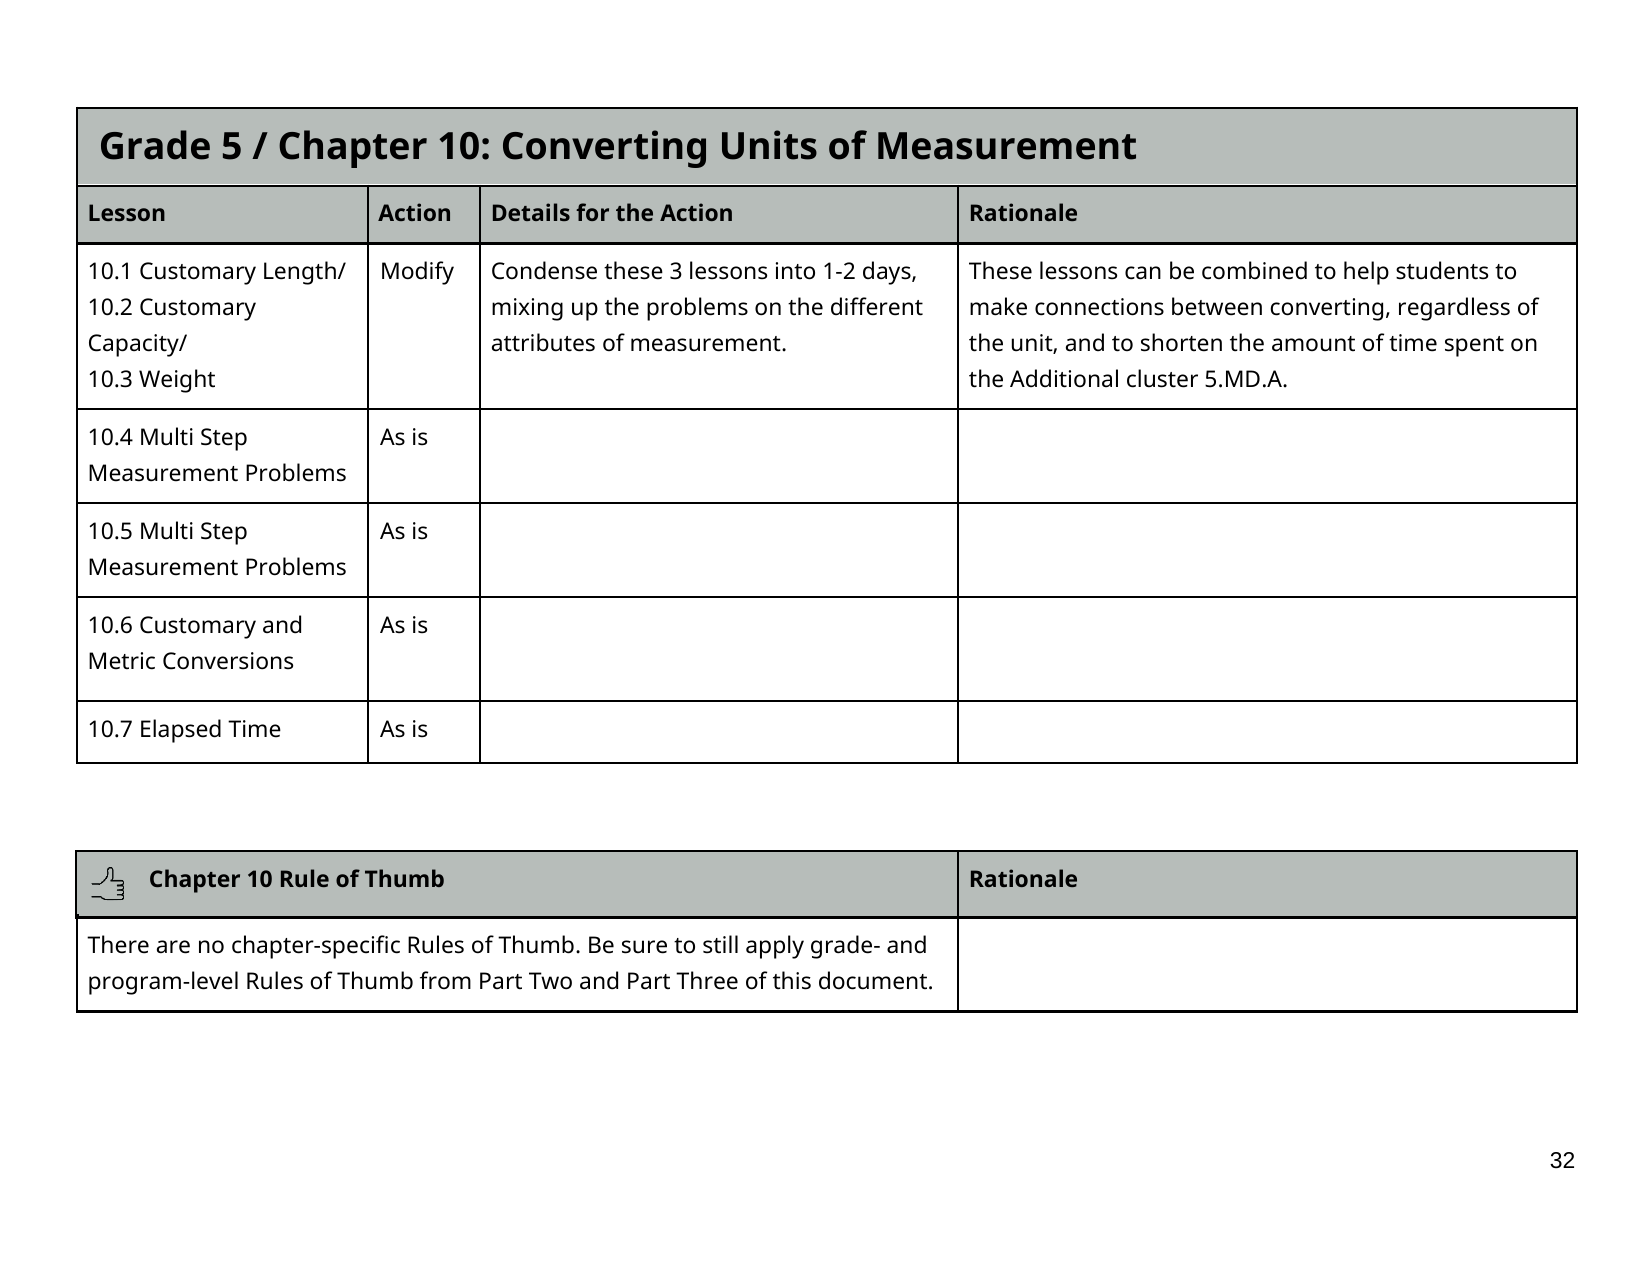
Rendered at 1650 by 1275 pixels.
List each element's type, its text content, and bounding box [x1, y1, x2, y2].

table_cell [481, 410, 957, 502]
table_cell 10.5 Multi Step Measurement Problems [78, 504, 367, 596]
table_cell As is [369, 410, 479, 502]
table_cell 10.1 Customary Length/ 10.2 Customary Capacity/ 10.3 Weight [78, 245, 367, 408]
table_cell [959, 410, 1576, 502]
table_cell Condense these 3 lessons into 1-2 days, mixing up the problems on the different attributes of measurement. [481, 245, 957, 408]
table_header Chapter 10 Rule of Thumb [77, 852, 957, 916]
table_cell [959, 598, 1576, 700]
table_cell There are no chapter-specific Rules of Thumb. Be sure to still apply grade- and program-level Rules of Thumb from Part Two and Part Three of this document. [78, 919, 957, 1010]
table_cell As is [369, 504, 479, 596]
table_cell 10.6 Customary and Metric Conversions [78, 598, 367, 700]
table_cell Lesson [78, 187, 367, 242]
table_cell 10.7 Elapsed Time [78, 702, 367, 762]
table_header Rationale [959, 852, 1576, 916]
table_cell As is [369, 702, 479, 762]
table_cell [481, 598, 957, 700]
picture [86, 862, 130, 906]
table_cell Modify [369, 245, 479, 408]
table_cell [959, 919, 1576, 1010]
table_cell These lessons can be combined to help students to make connections between converting, regardless of the unit, and to shorten the amount of time spent on the Additional cluster 5.MD.A. [959, 245, 1576, 408]
table_header Grade 5 / Chapter 10: Converting Units of Measurement [78, 109, 1576, 184]
table_cell Rationale [959, 187, 1576, 242]
table_cell Details for the Action [481, 187, 957, 242]
table_cell As is [369, 598, 479, 700]
table_cell [959, 702, 1576, 762]
table_cell [481, 504, 957, 596]
table_cell 10.4 Multi Step Measurement Problems [78, 410, 367, 502]
table_cell [481, 702, 957, 762]
table_cell Action [369, 187, 479, 242]
table_cell [959, 504, 1576, 596]
